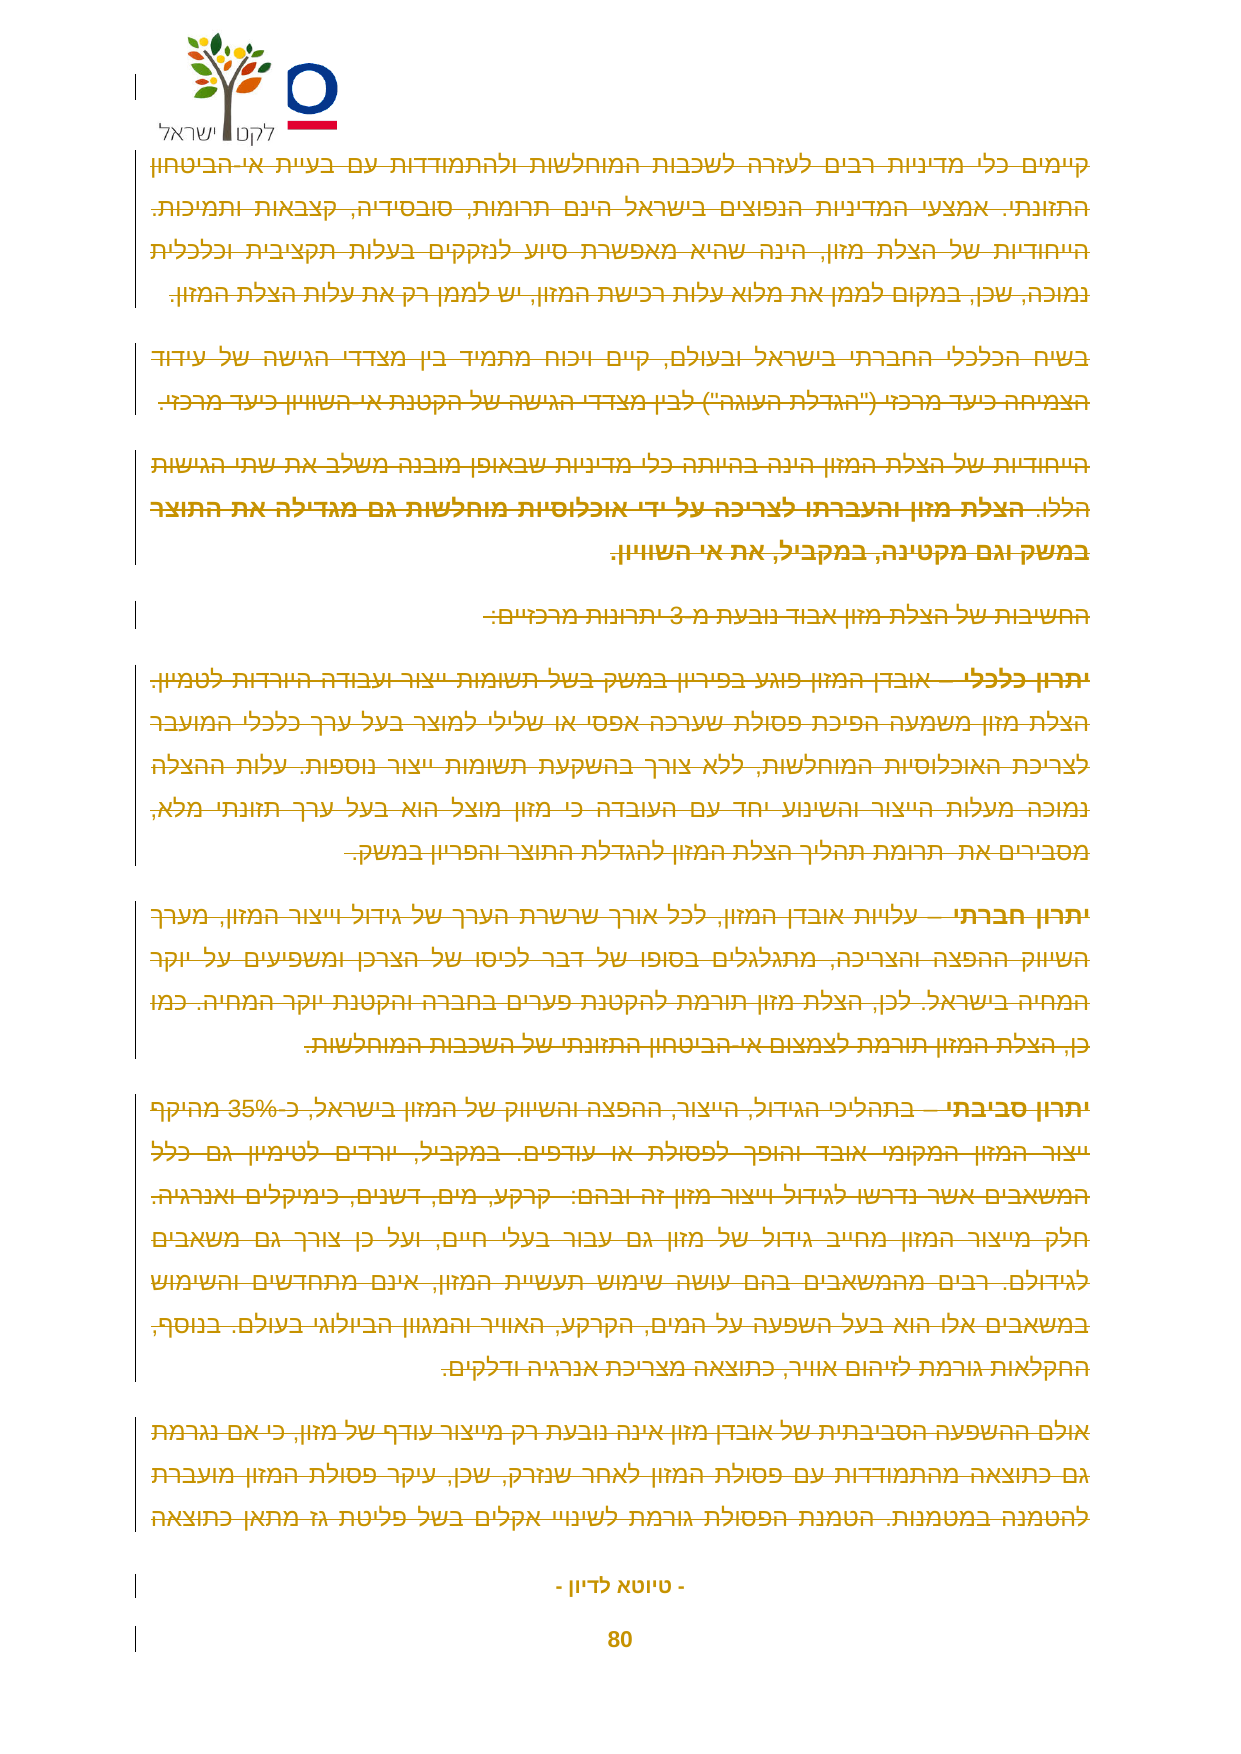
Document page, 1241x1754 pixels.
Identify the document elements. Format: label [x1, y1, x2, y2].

picture [146, 9, 341, 151]
